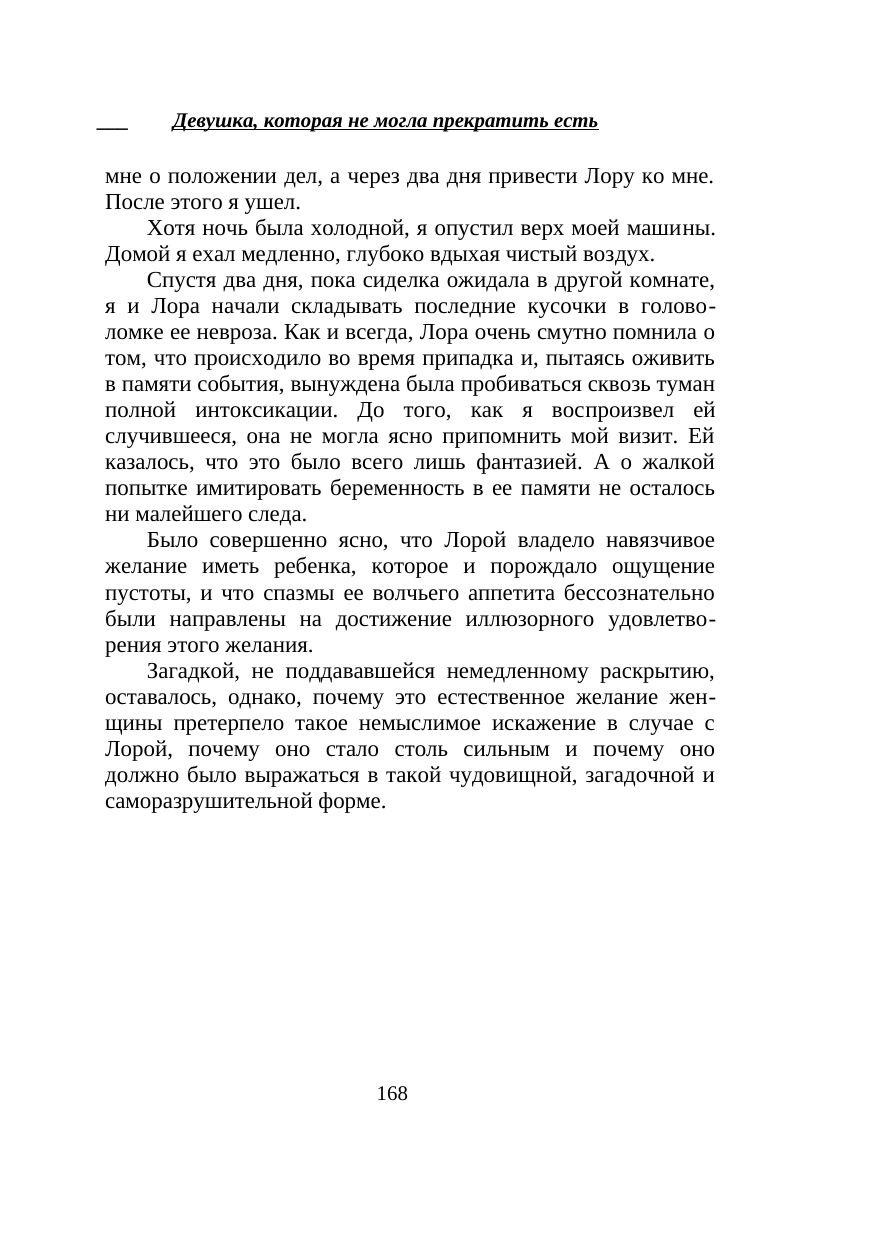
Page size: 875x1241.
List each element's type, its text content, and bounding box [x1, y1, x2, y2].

text Хотя ночь была холодной, я опустил верх моей машины. Домой я ехал медленно, глубоко вдыхая чистый воздух. [105, 214, 716, 267]
text Было совершенно ясно, что Лорой владело навязчивое желание иметь ребенка, которое и порождало ощущение пустоты, и что спазмы ее волчьего аппетита бессознательно были направлены на достижение иллюзорного удовлетворения этого желания. [105, 527, 716, 657]
text Загадкой, не поддававшейся немедленному раскрытию, оставалось, однако, почему это естественное желание женщины претерпело такое немыслимое искажение в случае с Лорой, почему оно стало столь сильным и почему оно должно было выражаться в такой чудовищной, загадочной и саморазрушительной форме. [105, 657, 716, 813]
text Спустя два дня, пока сиделка ожидала в другой комнате, я и Лора начали складывать последние кусочки в головоломке ее невроза. Как и всегда, Лора очень смутно помнила о том, что происходило во время припадка и, пытаясь оживить в памяти события, вынуждена была пробиваться сквозь туман полной интоксикации. До того, как я воспроизвел ей случившееся, она не могла ясно припомнить мой визит. Ей казалось, что это было всего лишь фантазией. А о жалкой попытке имитировать беременность в ее памяти не осталось ни малейшего следа. [105, 267, 716, 527]
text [105, 162, 716, 214]
